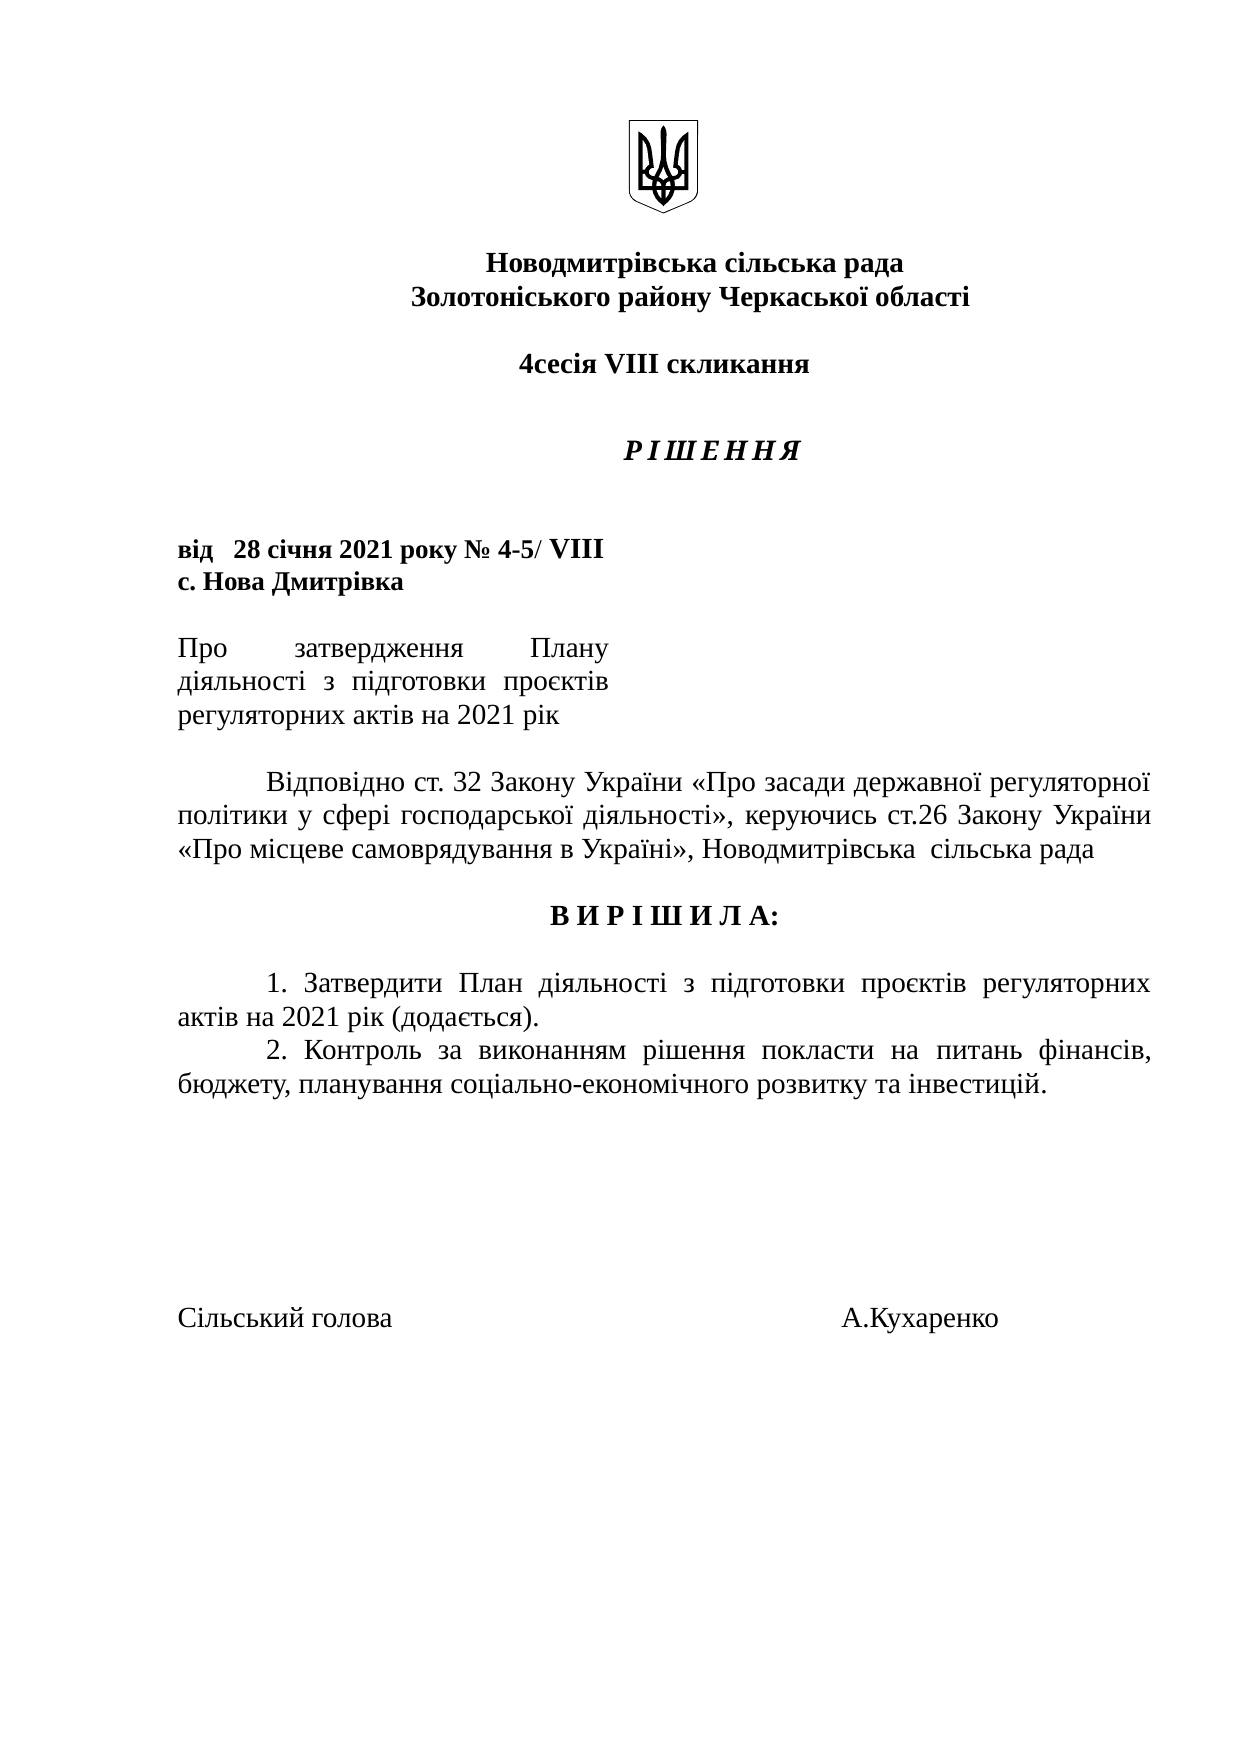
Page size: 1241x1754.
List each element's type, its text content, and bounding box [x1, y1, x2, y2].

text 1. Затвердити План діяльності з підготовки проєктів регуляторних актів на 2021 рік (додається). [177, 965, 1152, 1032]
text 4сесія VІІІ скликання [177, 346, 1152, 379]
text В И Р І Ш И Л А: [177, 898, 1152, 932]
subtitle Новодмитрівська сільська рада [177, 245, 1152, 279]
text Сільський голова А.Кухаренко [177, 1301, 1152, 1334]
subtitle Р І Ш Е Н Н Я [177, 436, 1152, 467]
text від 28 січня 2021 року № 4-5/ VІІІ [177, 532, 1152, 565]
text с. Нова Дмитрівка [177, 565, 1152, 596]
text Відповідно ст. 32 Закону України «Про засади державної регуляторної політики у сфері господарської діяльності», керуючись ст.26 Закону України «Про місцеве самоврядування в Україні», Новодмитрівська сільська рада [177, 764, 1152, 864]
subtitle Золотоніського району Черкаської області [177, 279, 1152, 312]
text 2. Контроль за виконанням рішення покласти на питань фінансів, бюджету, планування соціально-економічного розвитку та інвестицій. [177, 1032, 1152, 1099]
table_header Про затвердження Плану діяльності з підготовки проєктів регуляторних актів на 2021 рік [166, 630, 620, 730]
